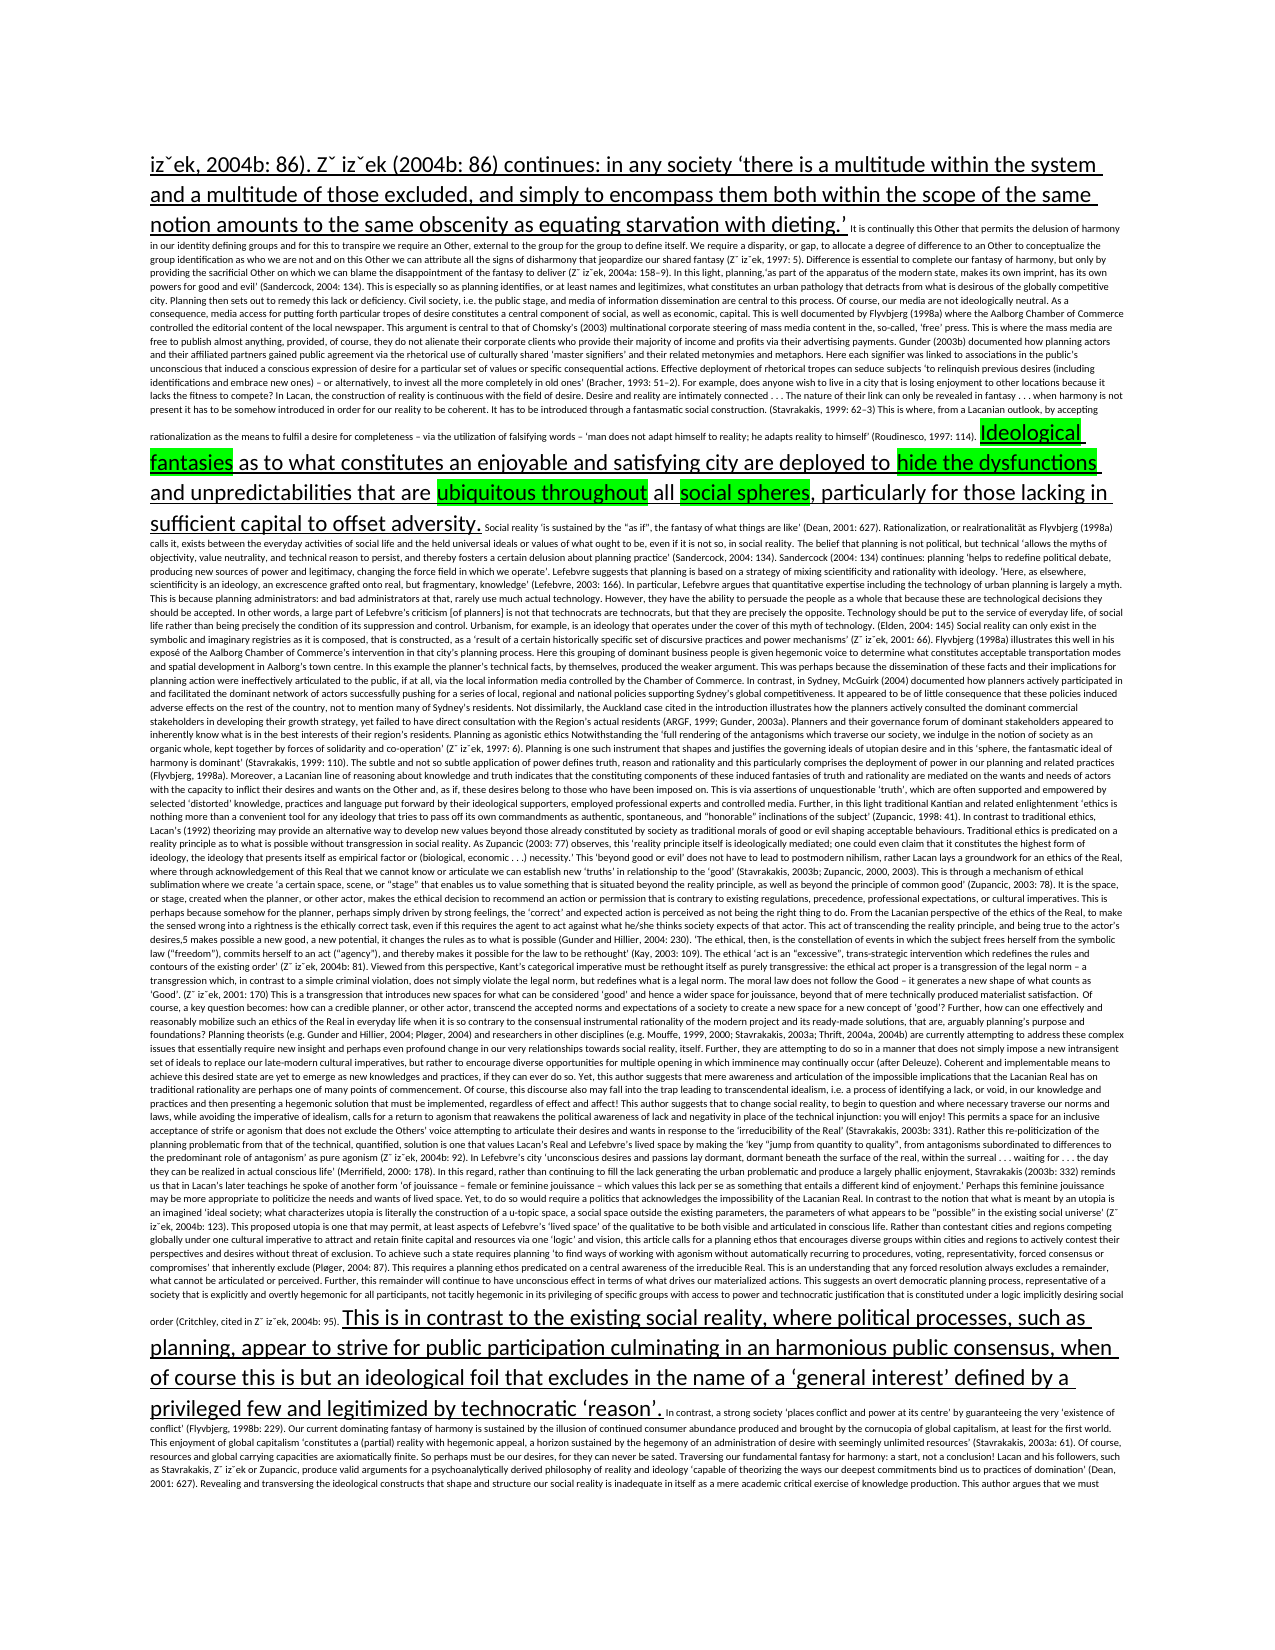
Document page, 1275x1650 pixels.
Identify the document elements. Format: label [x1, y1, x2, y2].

text [150, 150, 1125, 1490]
